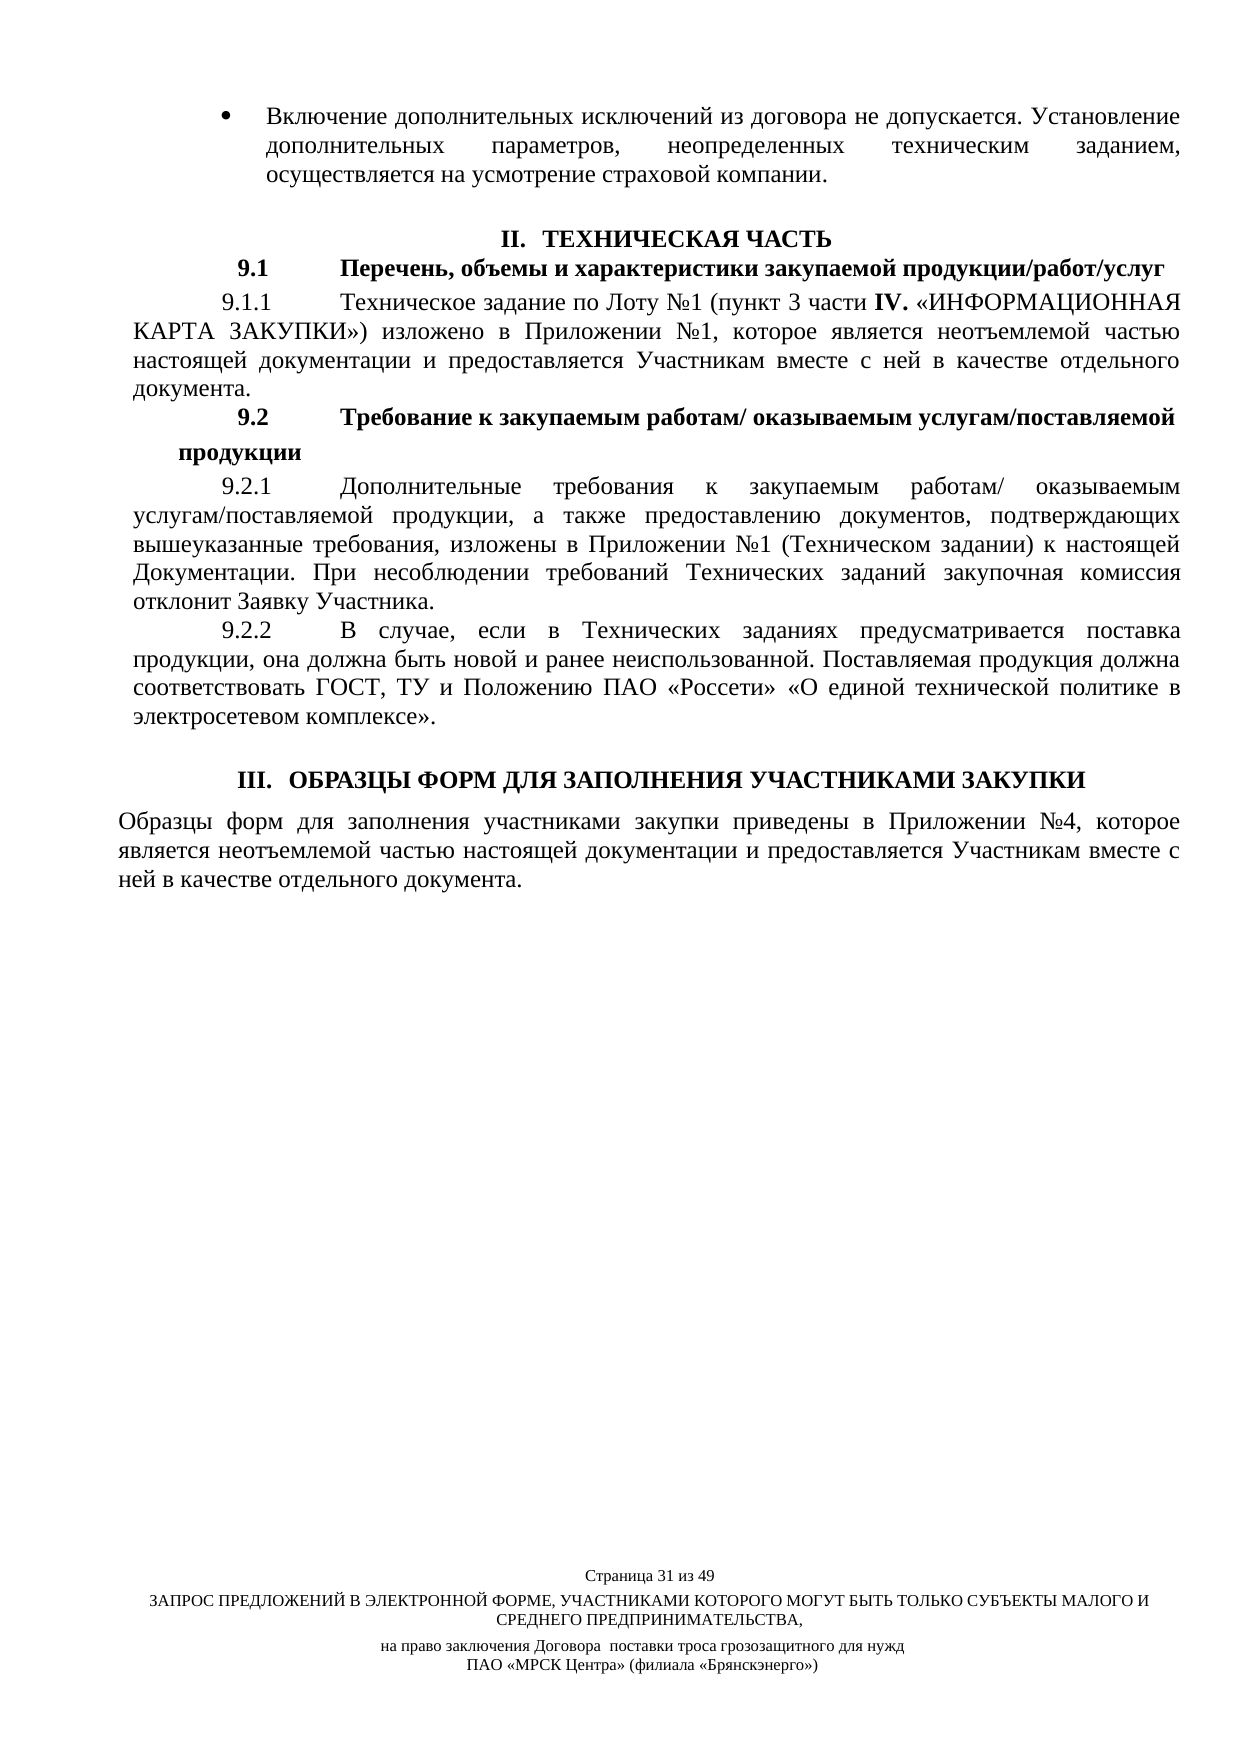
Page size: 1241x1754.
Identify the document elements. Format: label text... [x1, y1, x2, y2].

subtitle ТЕХНИЧЕСКАЯ ЧАСТЬ [118, 224, 1181, 253]
subtitle Дополнительные требования к закупаемым работам/ оказываемым услугам/поставляемой продукции, а также предоставлению документов, подтверждающих вышеуказанные требования, изложены в Приложении №1 (Техническом задании) к настоящей Документации. При несоблюдении требований Технических заданий закупочная комиссия отклонит Заявку Участника. [133, 471, 1181, 615]
list Включение дополнительных исключений из договора не допускается. Установление дополнительных параметров, неопределенных техническим заданием, осуществляется на усмотрение страховой компании. [222, 101, 1181, 187]
subtitle Образцы форм для заполнения участниками закупки приведены в Приложении №4, которое является неотъемлемой частью настоящей документации и предоставляется Участникам вместе с ней в качестве отдельного документа. [118, 806, 1181, 892]
subtitle Перечень, объемы и характеристики закупаемой продукции/работ/услуг [178, 253, 1181, 281]
subtitle В случае, если в Технических заданиях предусматривается поставка продукции, она должна быть новой и ранее неиспользованной. Поставляемая продукция должна соответствовать ГОСТ, ТУ и Положению ПАО «Россети» «О единой технической политике в электросетевом комплексе». [133, 615, 1181, 730]
subtitle ОБРАЗЦЫ ФОРМ ДЛЯ ЗАПОЛНЕНИЯ УЧАСТНИКАМИ ЗАКУПКИ [118, 765, 1181, 794]
subtitle Техническое задание по Лоту №1 (пункт 3 части IV. «ИНФОРМАЦИОННАЯ КАРТА ЗАКУПКИ») изложено в Приложении №1, которое является неотъемлемой частью настоящей документации и предоставляется Участникам вместе с ней в качестве отдельного документа. [133, 287, 1181, 402]
subtitle Требование к закупаемым работам/ оказываемым услугам/поставляемой продукции [178, 402, 1181, 465]
